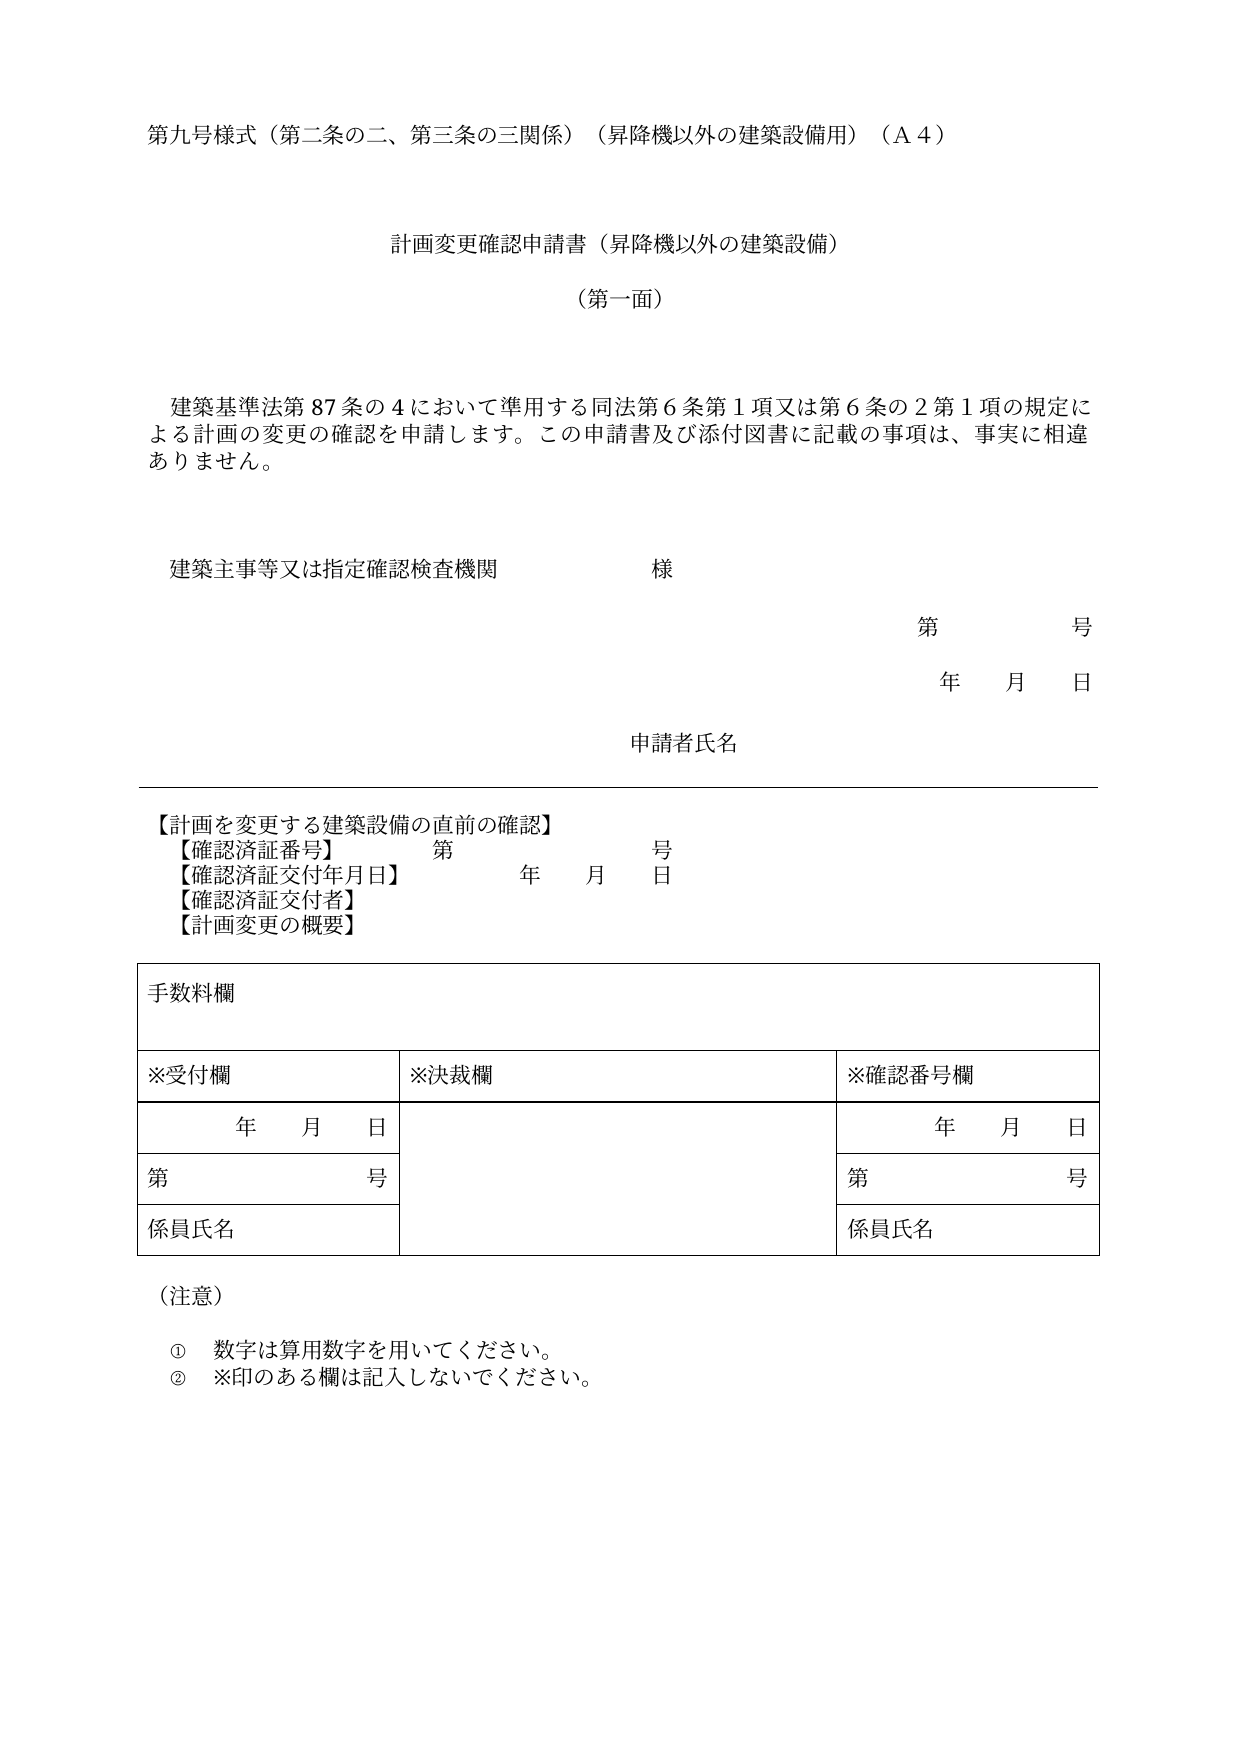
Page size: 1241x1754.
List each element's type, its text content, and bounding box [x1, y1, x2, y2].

table_cell 係員氏名 [837, 1205, 1099, 1254]
text （第一面） [148, 285, 1092, 312]
table_cell 手数料欄 [138, 964, 1099, 1050]
text 計画変更確認申請書（昇降機以外の建築設備） [148, 231, 1092, 258]
text 第九号様式（第二条の二、第三条の三関係）（昇降機以外の建築設備用）（Ａ４） [148, 118, 1092, 150]
table_cell 【計画を変更する建築設備の直前の確認】 【確認済証番号】 第 号 【確認済証交付年月日】 年 月 日 【確認済証交付者】 【計画変更の概要】 [138, 787, 1099, 963]
table_cell ※確認番号欄 [837, 1051, 1099, 1101]
table_cell [400, 1103, 836, 1254]
table_header 申請者氏名 [138, 726, 1099, 787]
list ※印のある欄は記入しないでください。 [169, 1364, 1092, 1391]
text 年 月 日 [148, 669, 1092, 696]
table_cell 年 月 日 [138, 1103, 399, 1152]
table_cell 係員氏名 [138, 1205, 399, 1254]
text （注意） [148, 1283, 1092, 1310]
text 第 号 [148, 610, 1092, 642]
table_cell ※決裁欄 [400, 1051, 836, 1101]
table_cell ※受付欄 [138, 1051, 399, 1101]
table_cell 第 号 [138, 1154, 399, 1203]
table_cell 第 号 [837, 1154, 1099, 1203]
list 数字は算用数字を用いてください。 [169, 1337, 1092, 1364]
table_cell 年 月 日 [837, 1103, 1099, 1152]
text 建築基準法第87条の4において準用する同法第６条第１項又は第６条の２第１項の規定による計画の変更の確認を申請します。この申請書及び添付図書に記載の事項は、事実に相違ありません。 [148, 394, 1092, 475]
text 建築主事等又は指定確認検査機関 様 [148, 556, 1092, 583]
